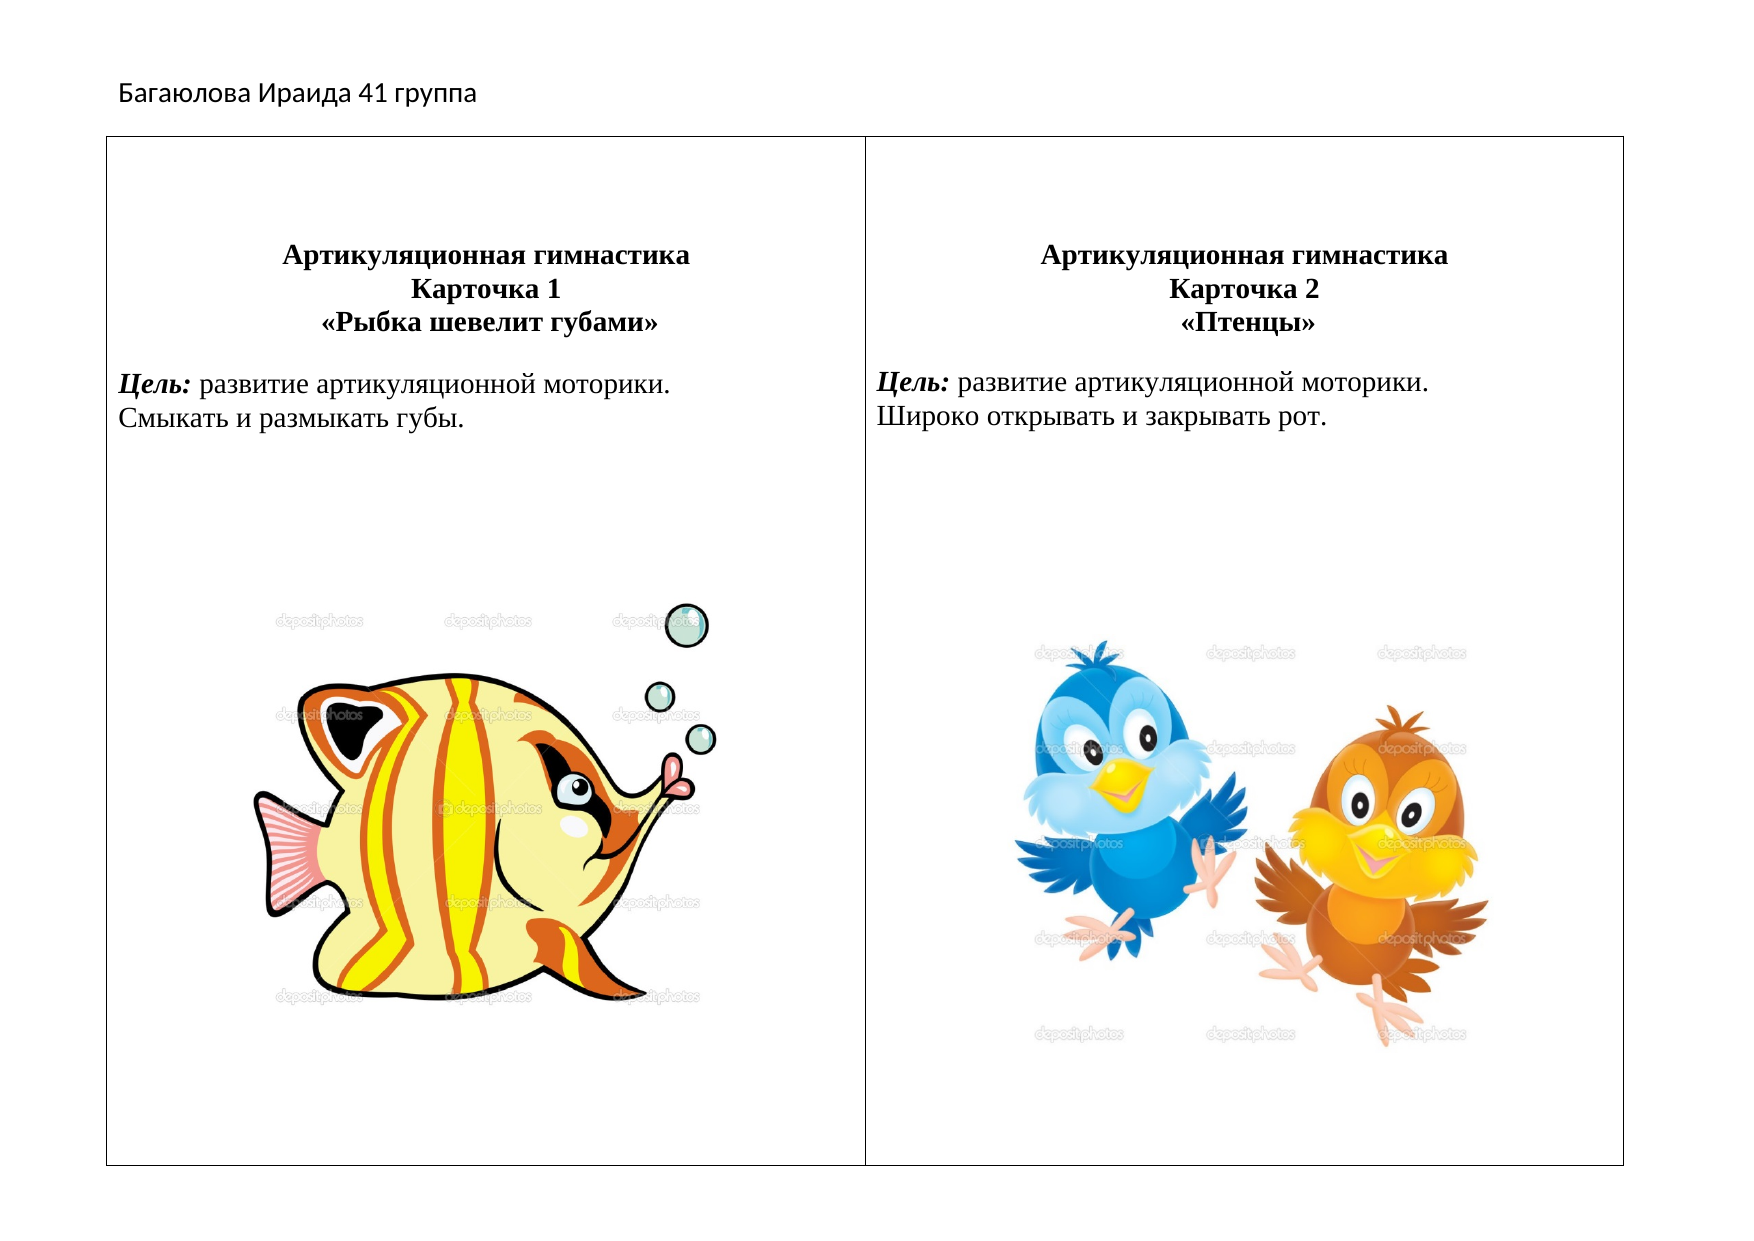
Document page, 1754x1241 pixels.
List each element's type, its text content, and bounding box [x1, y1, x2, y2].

picture [247, 575, 728, 1042]
table_header Артикуляционная гимнастика Карточка 1 «Рыбка шевелит губами» Цель: развитие артикуляционной моторики. Смыкать и размыкать губы. [107, 137, 865, 1164]
text Багаюлова Ираида 41 группа [118, 74, 1636, 109]
table_header Артикуляционная гимнастика Карточка 2 «Птенцы» Цель: развитие артикуляционной моторики. Широко открывать и закрывать рот. [866, 137, 1623, 1164]
picture [1007, 634, 1495, 1053]
